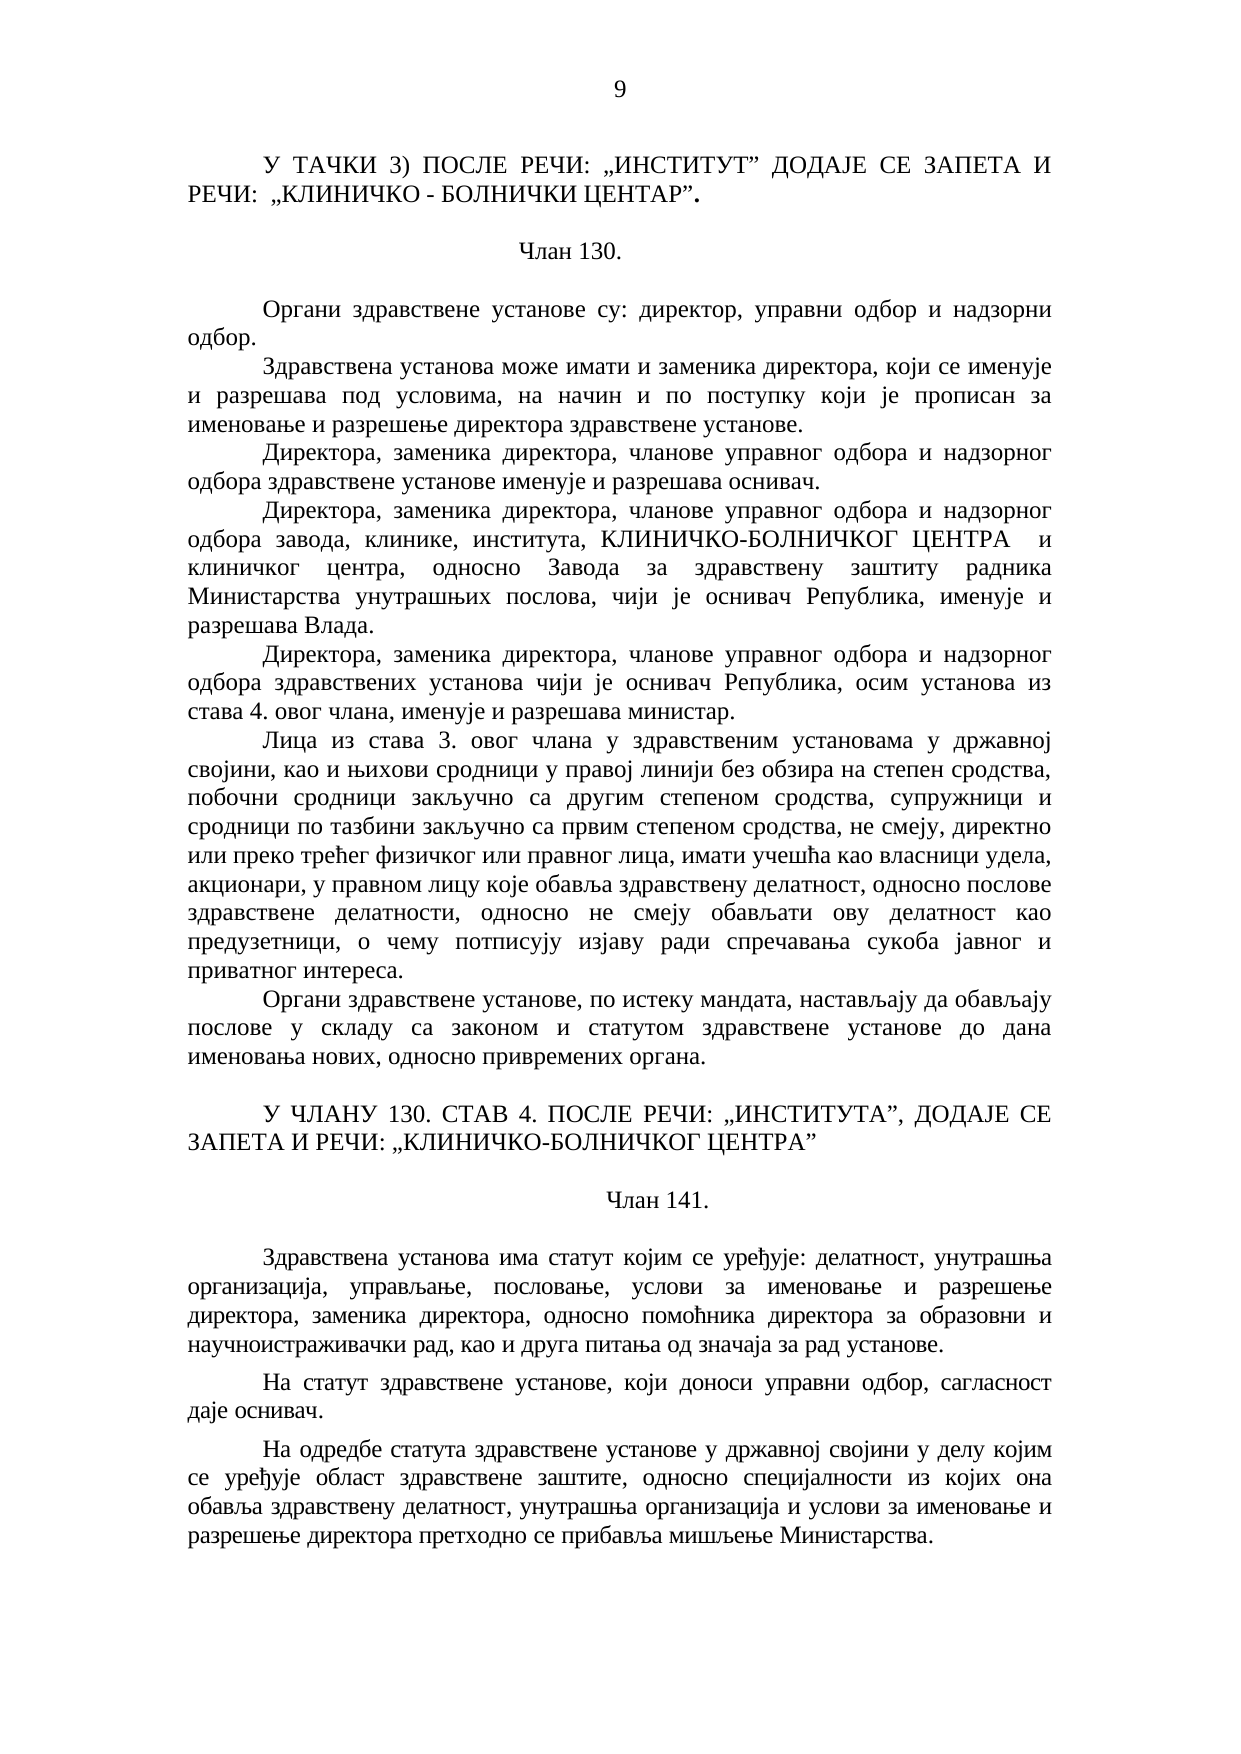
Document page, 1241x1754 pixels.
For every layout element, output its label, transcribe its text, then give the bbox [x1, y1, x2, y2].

text Органи здравствене установе, по истеку мандата, настављају да обављају послове у складу са законом и статутом здравствене установе до дана именовања нових, односно привремених органа. [187, 984, 1053, 1070]
text Члан 141. [187, 1185, 1053, 1214]
text Директора, заменика директора, чланове управног одбора и надзорног одбора завода, клинике, института, КЛИНИЧКО-БОЛНИЧКОГ ЦЕНТРА и клиничког центра, односно Завода за здравствену заштиту радника Министарства унутрашњих послова, чији је оснивач Република, именује и разрешава Влада. [187, 495, 1053, 639]
text Здравствена установа може имати и заменика директора, који се именује и разрешава под условима, на начин и по поступку који је прописан за именовање и разрешење директора здравствене установе. [187, 351, 1053, 437]
text На статут здравствене установе, који доноси управни одбор, сагласност даје оснивач. [187, 1367, 1053, 1424]
text Органи здравствене установе су: директор, управни одбор и надзорни одбор. [187, 294, 1053, 351]
text У ТАЧКИ 3) ПОСЛЕ РЕЧИ: „ИНСТИТУТ” ДОДАЈЕ СЕ ЗАПЕТА И РЕЧИ: „КЛИНИЧКО - БОЛНИЧКИ ЦЕНТАР”. [187, 150, 1053, 207]
text Директора, заменика директора, чланове управног одбора и надзорног одбора здравствених установа чији је оснивач Република, осим установа из става 4. овог члана, именује и разрешава министар. [187, 639, 1053, 725]
text На одредбе статута здравствене установе у државној својини у делу којим се уређује област здравствене заштите, односно специјалности из којих она обавља здравствену делатност, унутрашња организација и услови за именовање и разрешење директора претходно се прибавља мишљење Министарства. [187, 1434, 1053, 1549]
text Лица из става 3. овог члана у здравственим установама у државној својини, као и њихови сродници у правој линији без обзира на степен сродства, побочни сродници закључно са другим степеном сродства, супружници и сродници по тазбини закључно са првим степеном сродства, не смеју, директно или преко трећег физичког или правног лица, имати учешћа као власници удела, акционари, у правном лицу које обавља здравствену делатност, односно послове здравствене делатности, односно не смеју обављати ову делатност као предузетници, о чему потписују изјаву ради спречавања сукоба јавног и приватног интереса. [187, 725, 1053, 984]
text Директора, заменика директора, чланове управног одбора и надзорног одбора здравствене установе именује и разрешава оснивач. [187, 437, 1053, 495]
text У ЧЛАНУ 130. СТАВ 4. ПОСЛЕ РЕЧИ: „ИНСТИТУТА”, ДОДАЈЕ СЕ ЗАПЕТА И РЕЧИ: „КЛИНИЧКО-БОЛНИЧКОГ ЦЕНТРА” [187, 1099, 1053, 1156]
text Члан 130. [187, 236, 1053, 265]
text Здравствена установа има статут којим се уређује: делатност, унутрашња организација, управљање, пословање, услови за именовање и разрешење директора, заменика директора, односно помоћника директора за образовни и научноистраживачки рад, као и друга питања од значаја за рад установе. [187, 1242, 1053, 1357]
